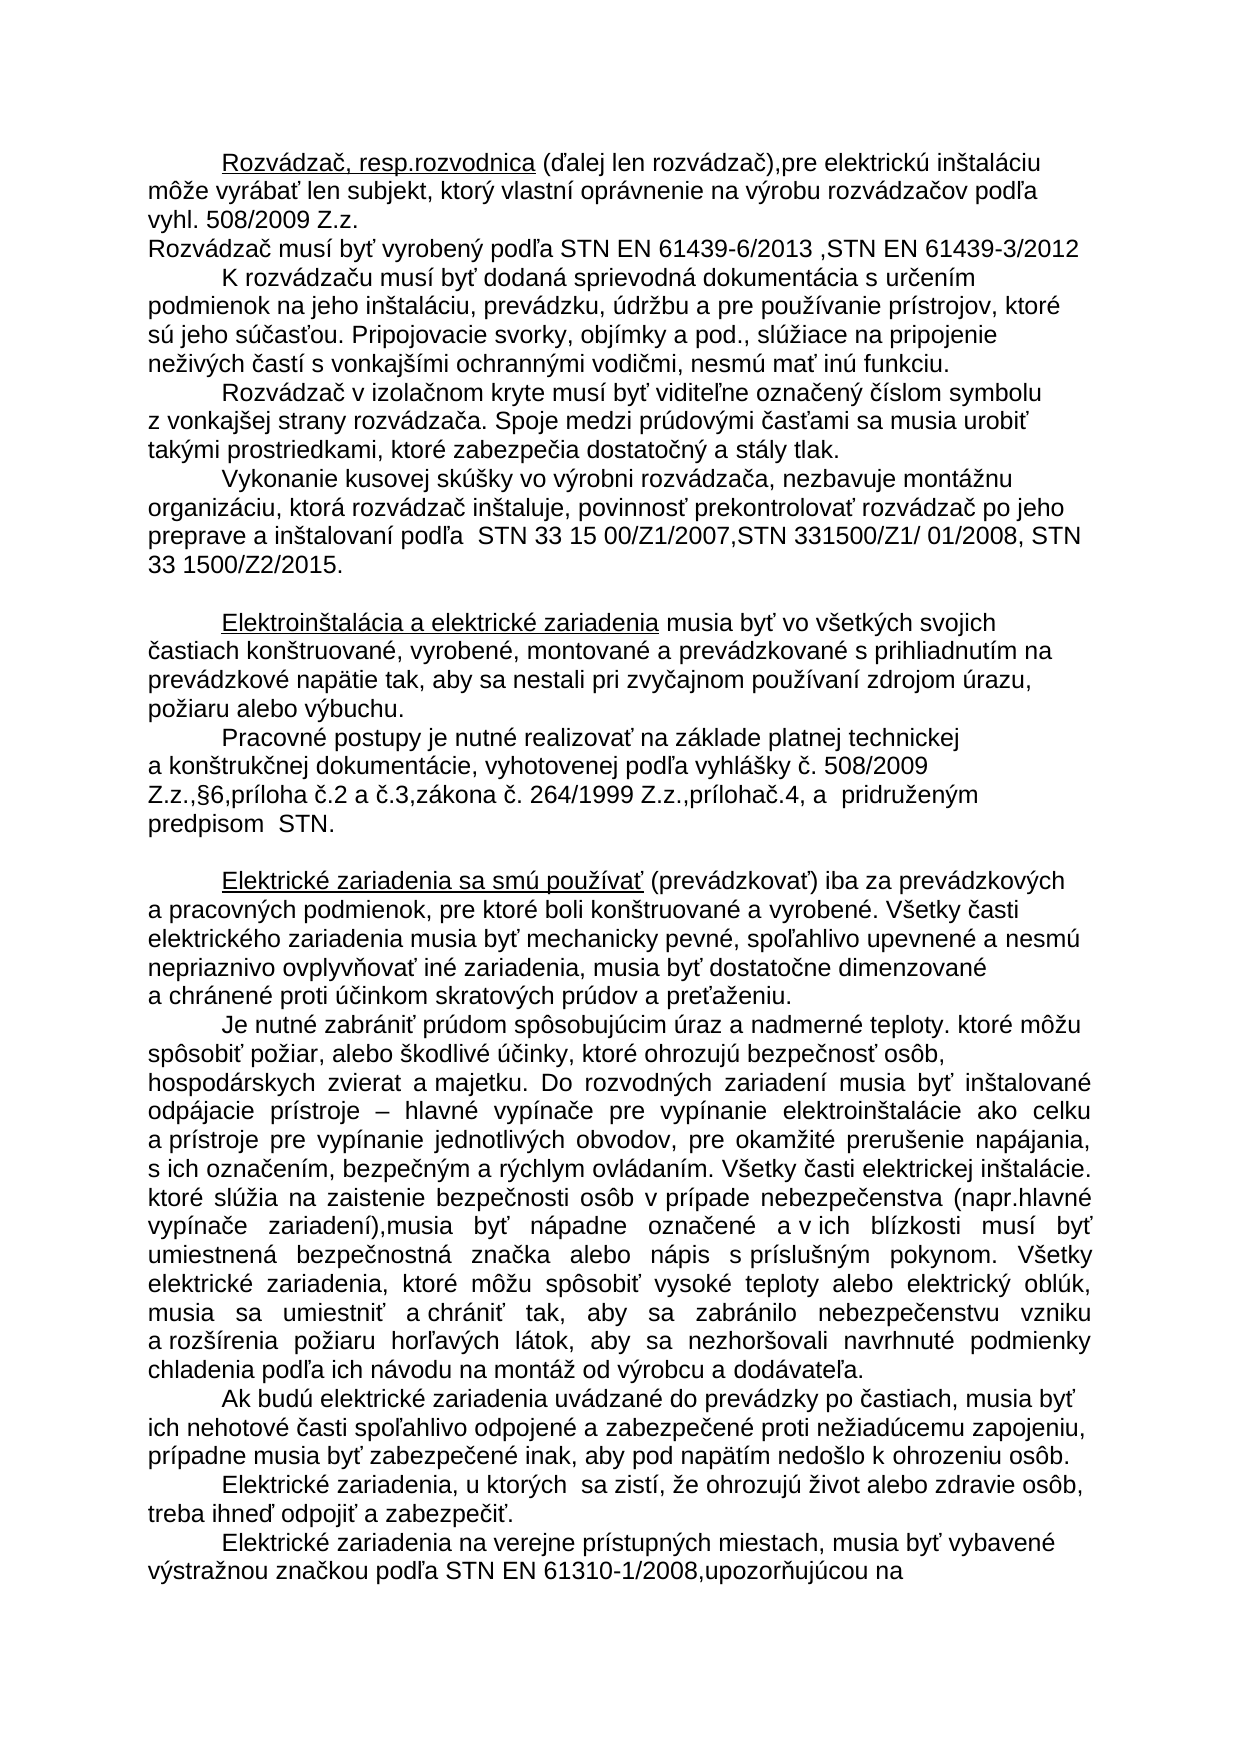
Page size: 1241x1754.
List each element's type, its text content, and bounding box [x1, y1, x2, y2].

text Rozvádzač musí byť vyrobený podľa STN EN 61439-6/2013 ,STN EN 61439-3/2012 [148, 234, 1093, 263]
text Rozvádzač v izolačnom kryte musí byť viditeľne označený číslom symbolu z vonkajšej strany rozvádzača. Spoje medzi prúdovými časťami sa musia urobiť takými prostriedkami, ktoré zabezpečia dostatočný a stály tlak. [148, 378, 1093, 464]
text Elektrické zariadenia, u ktorých sa zistí, že ohrozujú život alebo zdravie osôb, treba ihneď odpojiť a zabezpečiť. [148, 1470, 1093, 1528]
text Vykonanie kusovej skúšky vo výrobni rozvádzača, nezbavuje montážnu organizáciu, ktorá rozvádzač inštaluje, povinnosť prekontrolovať rozvádzač po jeho preprave a inštalovaní podľa STN 33 15 00/Z1/2007,STN 331500/Z1/ 01/2008, STN 33 1500/Z2/2015. [148, 464, 1093, 579]
text Ak budú elektrické zariadenia uvádzané do prevádzky po častiach, musia byť ich nehotové časti spoľahlivo odpojené a zabezpečené proti nežiadúcemu zapojeniu, prípadne musia byť zabezpečené inak, aby pod napätím nedošlo k ohrozeniu osôb. [148, 1384, 1093, 1470]
text Elektroinštalácia a elektrické zariadenia musia byť vo všetkých svojich častiach konštruované, vyrobené, montované a prevádzkované s prihliadnutím na prevádzkové napätie tak, aby sa nestali pri zvyčajnom používaní zdrojom úrazu, požiaru alebo výbuchu. [148, 608, 1093, 723]
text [148, 1528, 1093, 1585]
text K rozvádzaču musí byť dodaná sprievodná dokumentácia s určením podmienok na jeho inštaláciu, prevádzku, údržbu a pre používanie prístrojov, ktoré sú jeho súčasťou. Pripojovacie svorky, objímky a pod., slúžiace na pripojenie neživých častí s vonkajšími ochrannými vodičmi, nesmú mať inú funkciu. [148, 263, 1093, 378]
text Je nutné zabrániť prúdom spôsobujúcim úraz a nadmerné teploty. ktoré môžu spôsobiť požiar, alebo škodlivé účinky, ktoré ohrozujú bezpečnosť osôb, [148, 1010, 1093, 1068]
text Rozvádzač, resp.rozvodnica (ďalej len rozvádzač),pre elektrickú inštaláciu môže vyrábať len subjekt, ktorý vlastní oprávnenie na výrobu rozvádzačov podľa vyhl. 508/2009 Z.z. [148, 148, 1093, 234]
text Elektrické zariadenia sa smú používať (prevádzkovať) iba za prevádzkových a pracovných podmienok, pre ktoré boli konštruované a vyrobené. Všetky časti elektrického zariadenia musia byť mechanicky pevné, spoľahlivo upevnené a nesmú nepriaznivo ovplyvňovať iné zariadenia, musia byť dostatočne dimenzované a chránené proti účinkom skratových prúdov a preťaženiu. [148, 866, 1093, 1010]
text hospodárskych zvierat a majetku. Do rozvodných zariadení musia byť inštalované odpájacie prístroje – hlavné vypínače pre vypínanie elektroinštalácie ako celku a prístroje pre vypínanie jednotlivých obvodov, pre okamžité prerušenie napájania, s ich označením, bezpečným a rýchlym ovládaním. Všetky časti elektrickej inštalácie. ktoré slúžia na zaistenie bezpečnosti osôb v prípade nebezpečenstva (napr.hlavné vypínače zariadení),musia byť nápadne označené a v ich blízkosti musí byť umiestnená bezpečnostná značka alebo nápis s príslušným pokynom. Všetky elektrické zariadenia, ktoré môžu spôsobiť vysoké teploty alebo elektrický oblúk, musia sa umiestniť a chrániť tak, aby sa zabránilo nebezpečenstvu vzniku a rozšírenia požiaru horľavých látok, aby sa nezhoršovali navrhnuté podmienky chladenia podľa ich návodu na montáž od výrobcu a dodávateľa. [148, 1068, 1093, 1384]
text Pracovné postupy je nutné realizovať na základe platnej technickej a konštrukčnej dokumentácie, vyhotovenej podľa vyhlášky č. 508/2009 Z.z.,§6,príloha č.2 a č.3,zákona č. 264/1999 Z.z.,prílohač.4, a pridruženým predpisom STN. [148, 723, 1093, 838]
